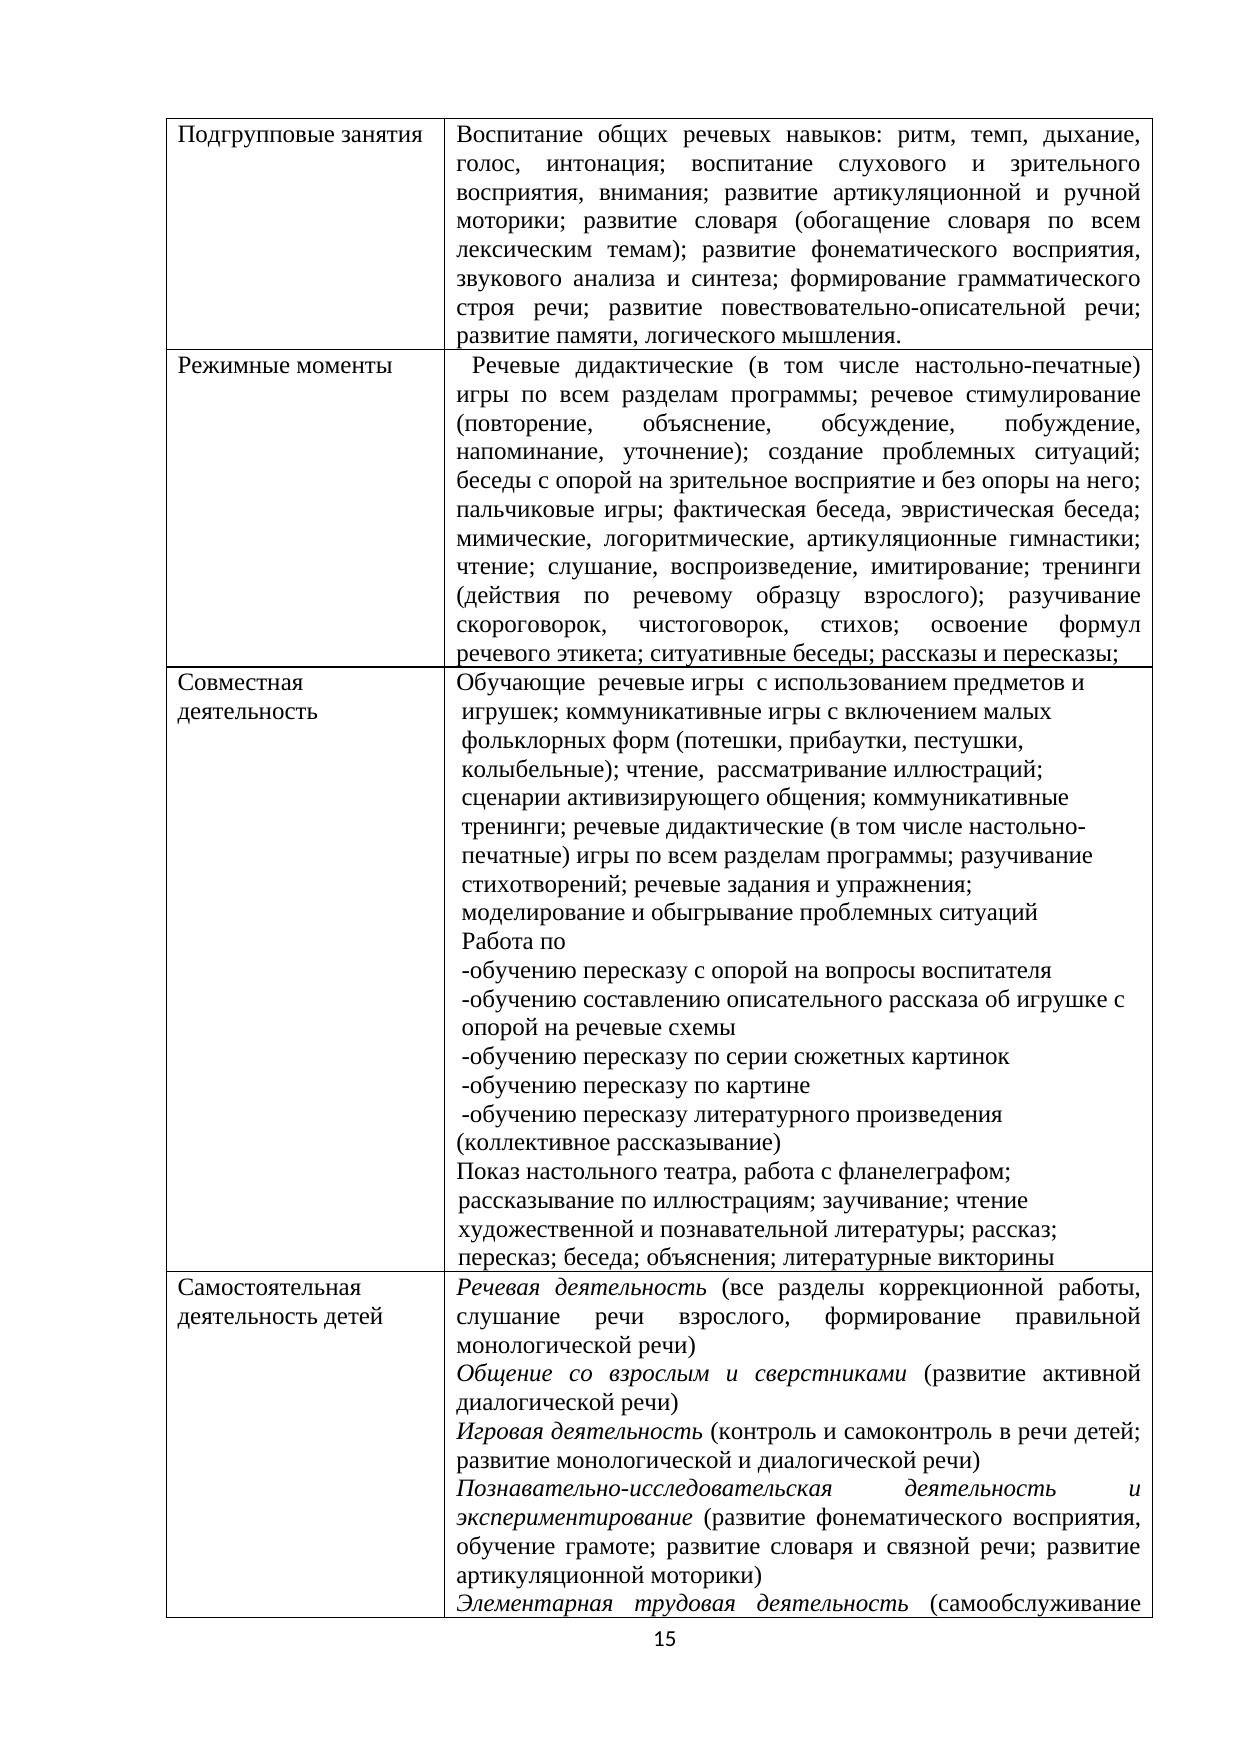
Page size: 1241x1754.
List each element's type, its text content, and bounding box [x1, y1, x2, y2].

table_cell Воспитание общих речевых навыков: ритм, темп, дыхание, голос, интонация; воспитание слухового и зрительного восприятия, внимания; развитие артикуляционной и ручной моторики; развитие словаря (обогащение словаря по всем лексическим темам); развитие фонематического восприятия, звукового анализа и синтеза; формирование грамматического строя речи; развитие повествовательно-описательной речи; развитие памяти, логического мышления. [445, 119, 1152, 349]
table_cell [445, 1272, 1152, 1617]
table_cell Совместная деятельность [167, 668, 444, 1271]
table_cell Речевые дидактические (в том числе настольно-печатные) игры по всем разделам программы; речевое стимулирование (повторение, объяснение, обсуждение, побуждение, напоминание, уточнение); создание проблемных ситуаций; беседы с опорой на зрительное восприятие и без опоры на него; пальчиковые игры; фактическая беседа, эвристическая беседа; мимические, логоритмические, артикуляционные гимнастики; чтение; слушание, воспроизведение, имитирование; тренинги (действия по речевому образцу взрослого); разучивание скороговорок, чистоговорок, стихов; освоение формул речевого этикета; ситуативные беседы; рассказы и пересказы; [445, 350, 1152, 666]
table_cell Обучающие речевые игры с использованием предметов и игрушек; коммуникативные игры с включением малых фольклорных форм (потешки, прибаутки, пестушки, колыбельные); чтение, рассматривание иллюстраций; сценарии активизирующего общения; коммуникативные тренинги; речевые дидактические (в том числе настольно-печатные) игры по всем разделам программы; разучивание стихотворений; речевые задания и упражнения; моделирование и обыгрывание проблемных ситуаций Работа по -обучению пересказу с опорой на вопросы воспитателя -обучению составлению описательного рассказа об игрушке с опорой на речевые схемы -обучению пересказу по серии сюжетных картинок -обучению пересказу по картине -обучению пересказу литературного произведения (коллективное рассказывание) Показ настольного театра, работа с фланелеграфом; рассказывание по иллюстрациям; заучивание; чтение художественной и познавательной литературы; рассказ; пересказ; беседа; объяснения; литературные викторины [445, 668, 1152, 1271]
table_cell Подгрупповые занятия [167, 119, 444, 349]
table_cell Режимные моменты [167, 350, 444, 666]
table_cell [167, 1272, 444, 1617]
